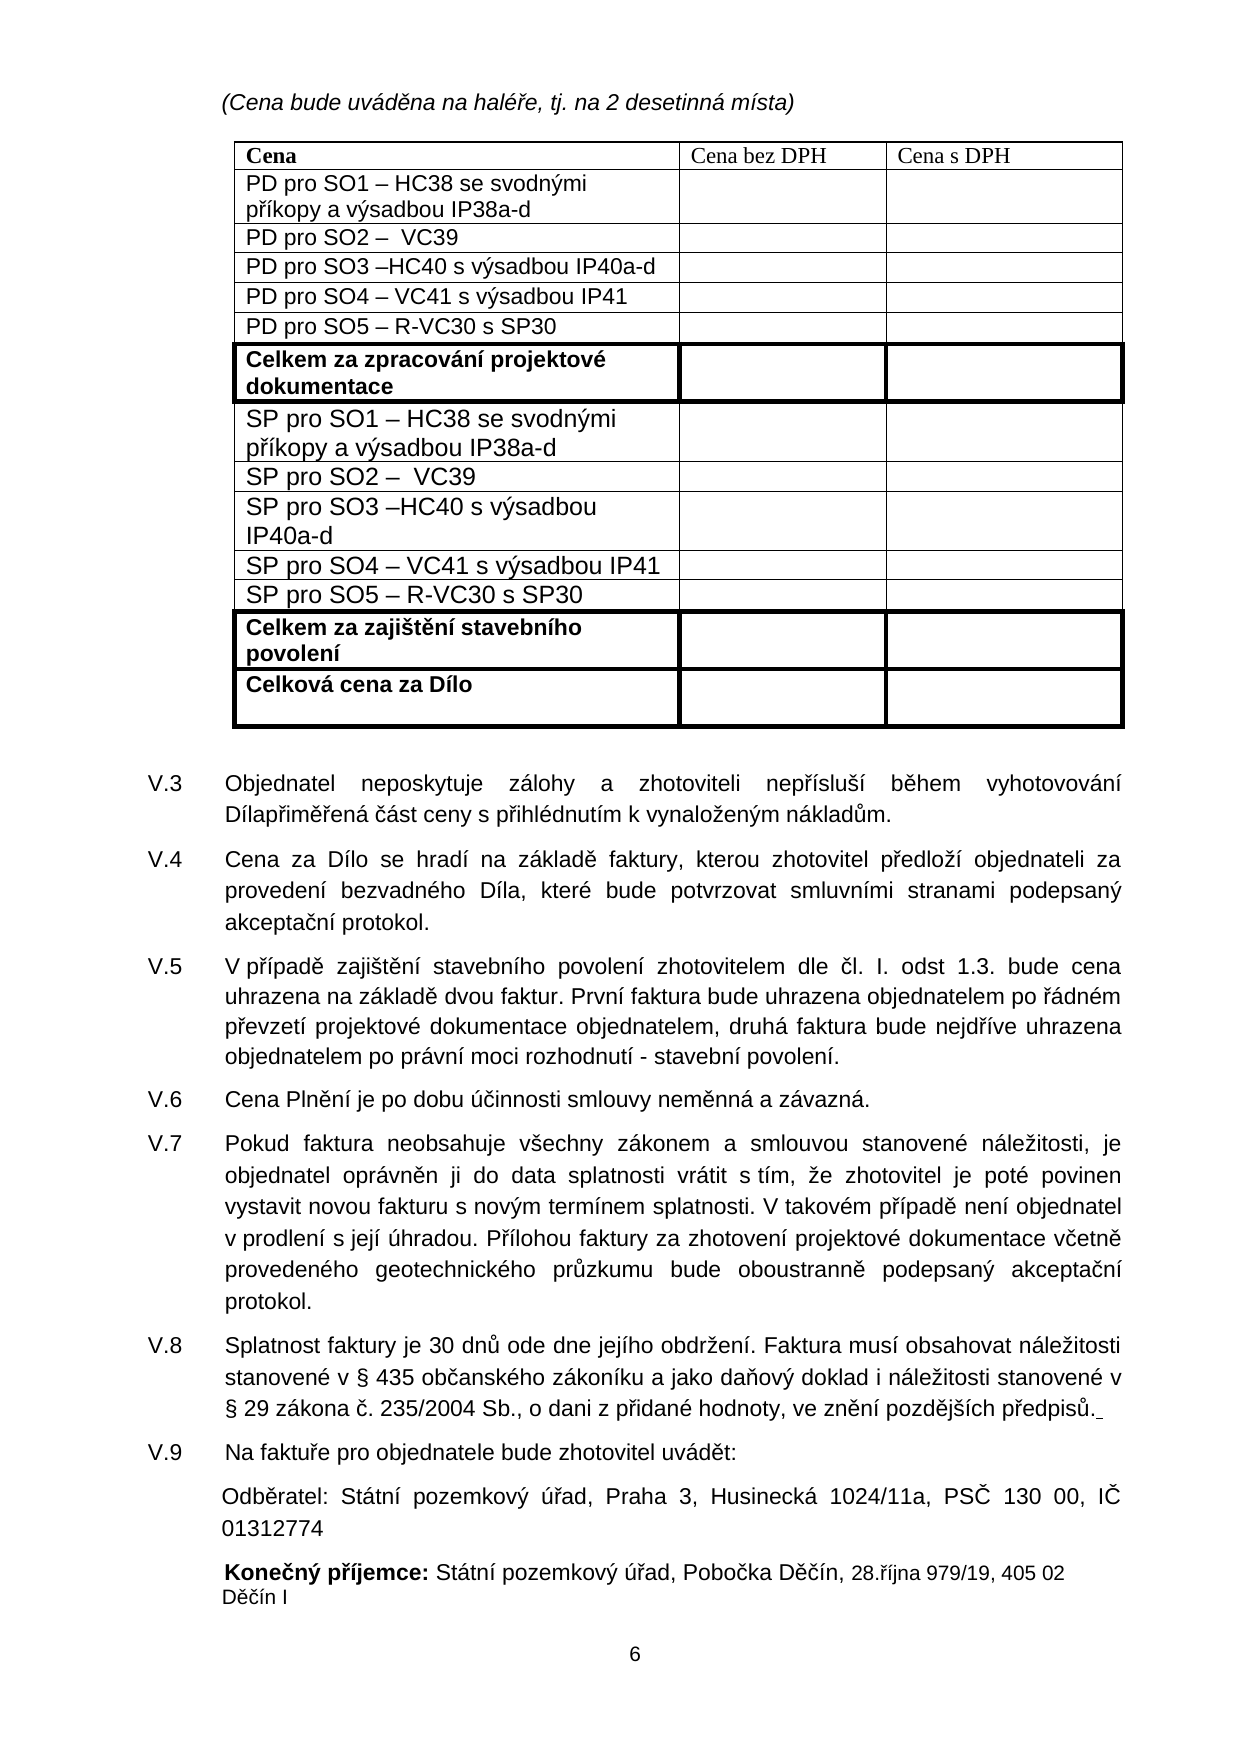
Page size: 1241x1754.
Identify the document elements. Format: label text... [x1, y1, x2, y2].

list V případě zajištění stavebního povolení zhotovitelem dle čl. I. odst 1.3. bude cena uhrazena na základě dvou faktur. První faktura bude uhrazena objednatelem po řádném převzetí projektové dokumentace objednatelem, druhá faktura bude nejdříve uhrazena objednatelem po právní moci rozhodnutí - stavební povolení. [148, 953, 1122, 1070]
table_cell PD pro SO4 – VC41 s výsadbou IP41 [235, 283, 679, 312]
table_cell [682, 671, 884, 724]
table_cell [887, 551, 1122, 579]
table_cell [680, 313, 886, 342]
table_cell Celková cena za Dílo [237, 671, 677, 724]
table_cell [682, 346, 884, 399]
text Konečný příjemce: Státní pozemkový úřad, Pobočka Děčín, 28.října 979/19, 405 02 Děčín I [148, 1559, 1122, 1609]
table_cell [680, 404, 886, 461]
table_header Cena bez DPH [680, 143, 886, 169]
table_cell [887, 283, 1122, 312]
table_cell PD pro SO5 – R-VC30 s SP30 [235, 313, 679, 342]
text (Cena bude uváděna na haléře, tj. na 2 desetinná místa) [148, 89, 1122, 115]
table_cell SP pro SO2 – VC39 [235, 462, 679, 491]
list Splatnost faktury je 30 dnů ode dne jejího obdržení. Faktura musí obsahovat náležitosti stanovené v § 435 občanského zákoníku a jako daňový doklad i náležitosti stanovené v § 29 zákona č. 235/2004 Sb., o dani z přidané hodnoty, ve znění pozdějších předpisů. [148, 1332, 1122, 1421]
list Odběratel: Státní pozemkový úřad, Praha 3, Husinecká 1024/11a, PSČ 130 00, IČ 01312774 [221, 1483, 1122, 1541]
table_cell SP pro SO1 – HC38 se svodnými příkopy a výsadbou IP38a-d [235, 404, 679, 461]
list Cena za Dílo se hradí na základě faktury, kterou zhotovitel předloží objednateli za provedení bezvadného Díla, které bude potvrzovat smluvními stranami podepsaný akceptační protokol. [148, 846, 1122, 935]
table_cell [680, 492, 886, 549]
table_cell [887, 170, 1122, 222]
table_cell [680, 224, 886, 252]
table_cell [680, 462, 886, 491]
table_cell [680, 283, 886, 312]
table_cell PD pro SO3 –HC40 s výsadbou IP40a-d [235, 253, 679, 282]
table_cell [887, 462, 1122, 491]
table_cell [888, 614, 1120, 667]
table_header Cena [235, 143, 679, 169]
table_cell Celkem za zajištění stavebního povolení [237, 614, 677, 667]
table_header Cena s DPH [887, 143, 1122, 169]
table_cell SP pro SO5 – R-VC30 s SP30 [235, 580, 679, 609]
table_cell [680, 580, 886, 609]
table_cell [680, 253, 886, 282]
list Pokud faktura neobsahuje všechny zákonem a smlouvou stanovené náležitosti, je objednatel oprávněn ji do data splatnosti vrátit s tím, že zhotovitel je poté povinen vystavit novou fakturu s novým termínem splatnosti. V takovém případě není objednatel v prodlení s její úhradou. Přílohou faktury za zhotovení projektové dokumentace včetně provedeného geotechnického průzkumu bude oboustranně podepsaný akceptační protokol. [148, 1130, 1122, 1314]
table_cell [887, 580, 1122, 609]
list Objednatel neposkytuje zálohy a zhotoviteli nepřísluší během vyhotovování Dílapřiměřená část ceny s přihlédnutím k vynaloženým nákladům. [148, 770, 1122, 828]
table_cell PD pro SO1 – HC38 se svodnými příkopy a výsadbou IP38a-d [235, 170, 679, 222]
table_cell [887, 224, 1122, 252]
table_cell SP pro SO3 –HC40 s výsadbou IP40a-d [235, 492, 679, 549]
table_cell [888, 671, 1120, 724]
table_cell [887, 404, 1122, 461]
table_cell [887, 313, 1122, 342]
table_cell SP pro SO4 – VC41 s výsadbou IP41 [235, 551, 679, 579]
table_cell PD pro SO2 – VC39 [235, 224, 679, 252]
list Na faktuře pro objednatele bude zhotovitel uvádět: [148, 1439, 1122, 1466]
table_cell [682, 614, 884, 667]
table_cell [888, 346, 1120, 399]
table_cell [887, 492, 1122, 549]
table_cell [680, 170, 886, 222]
table_cell Celkem za zpracování projektové dokumentace [237, 346, 677, 399]
list Cena Plnění je po dobu účinnosti smlouvy neměnná a závazná. [148, 1086, 1122, 1112]
table_cell [887, 253, 1122, 282]
table_cell [680, 551, 886, 579]
